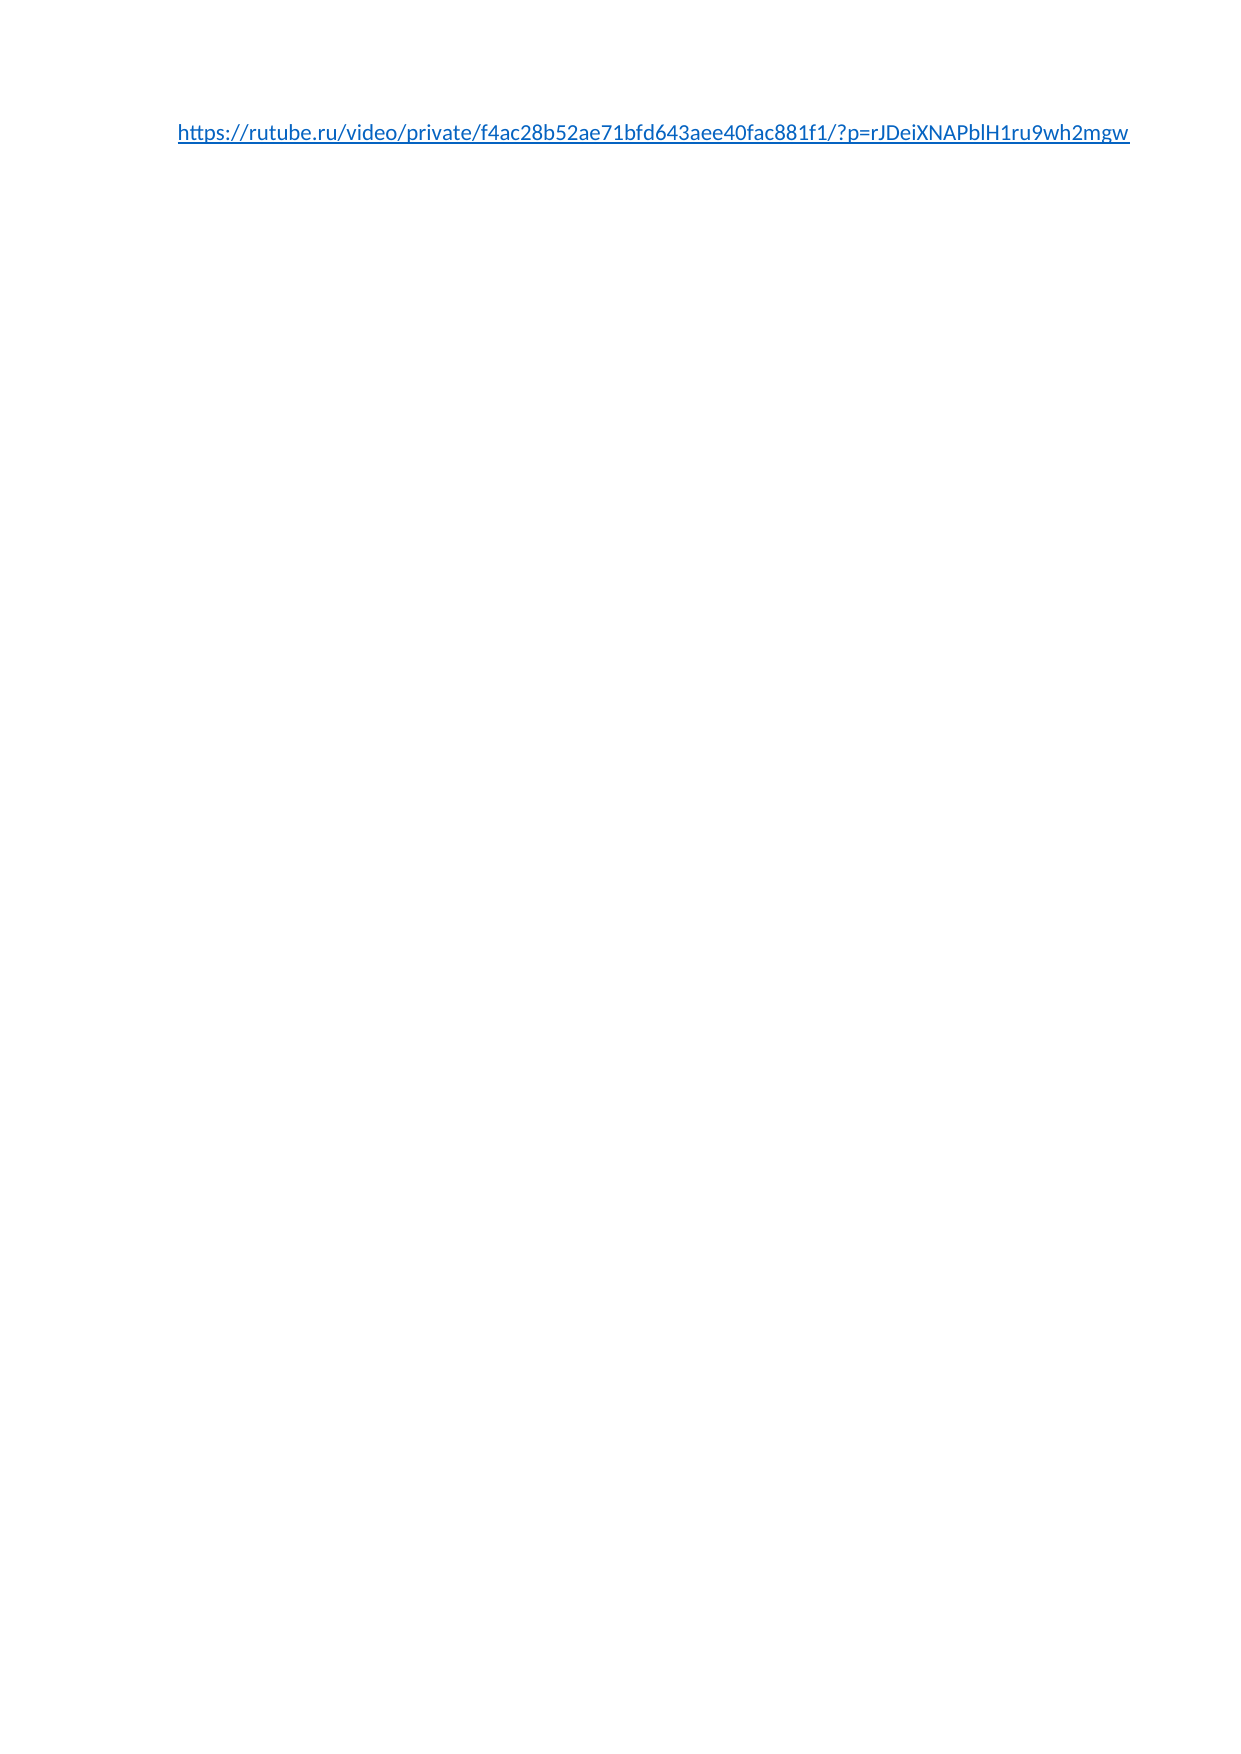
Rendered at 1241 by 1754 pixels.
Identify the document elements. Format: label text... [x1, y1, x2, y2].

text https://rutube.ru/video/private/f4ac28b52ae71bfd643aee40fac881f1/?p=rJDeiXNAPblH1ru9wh2mgw [177, 118, 1152, 146]
